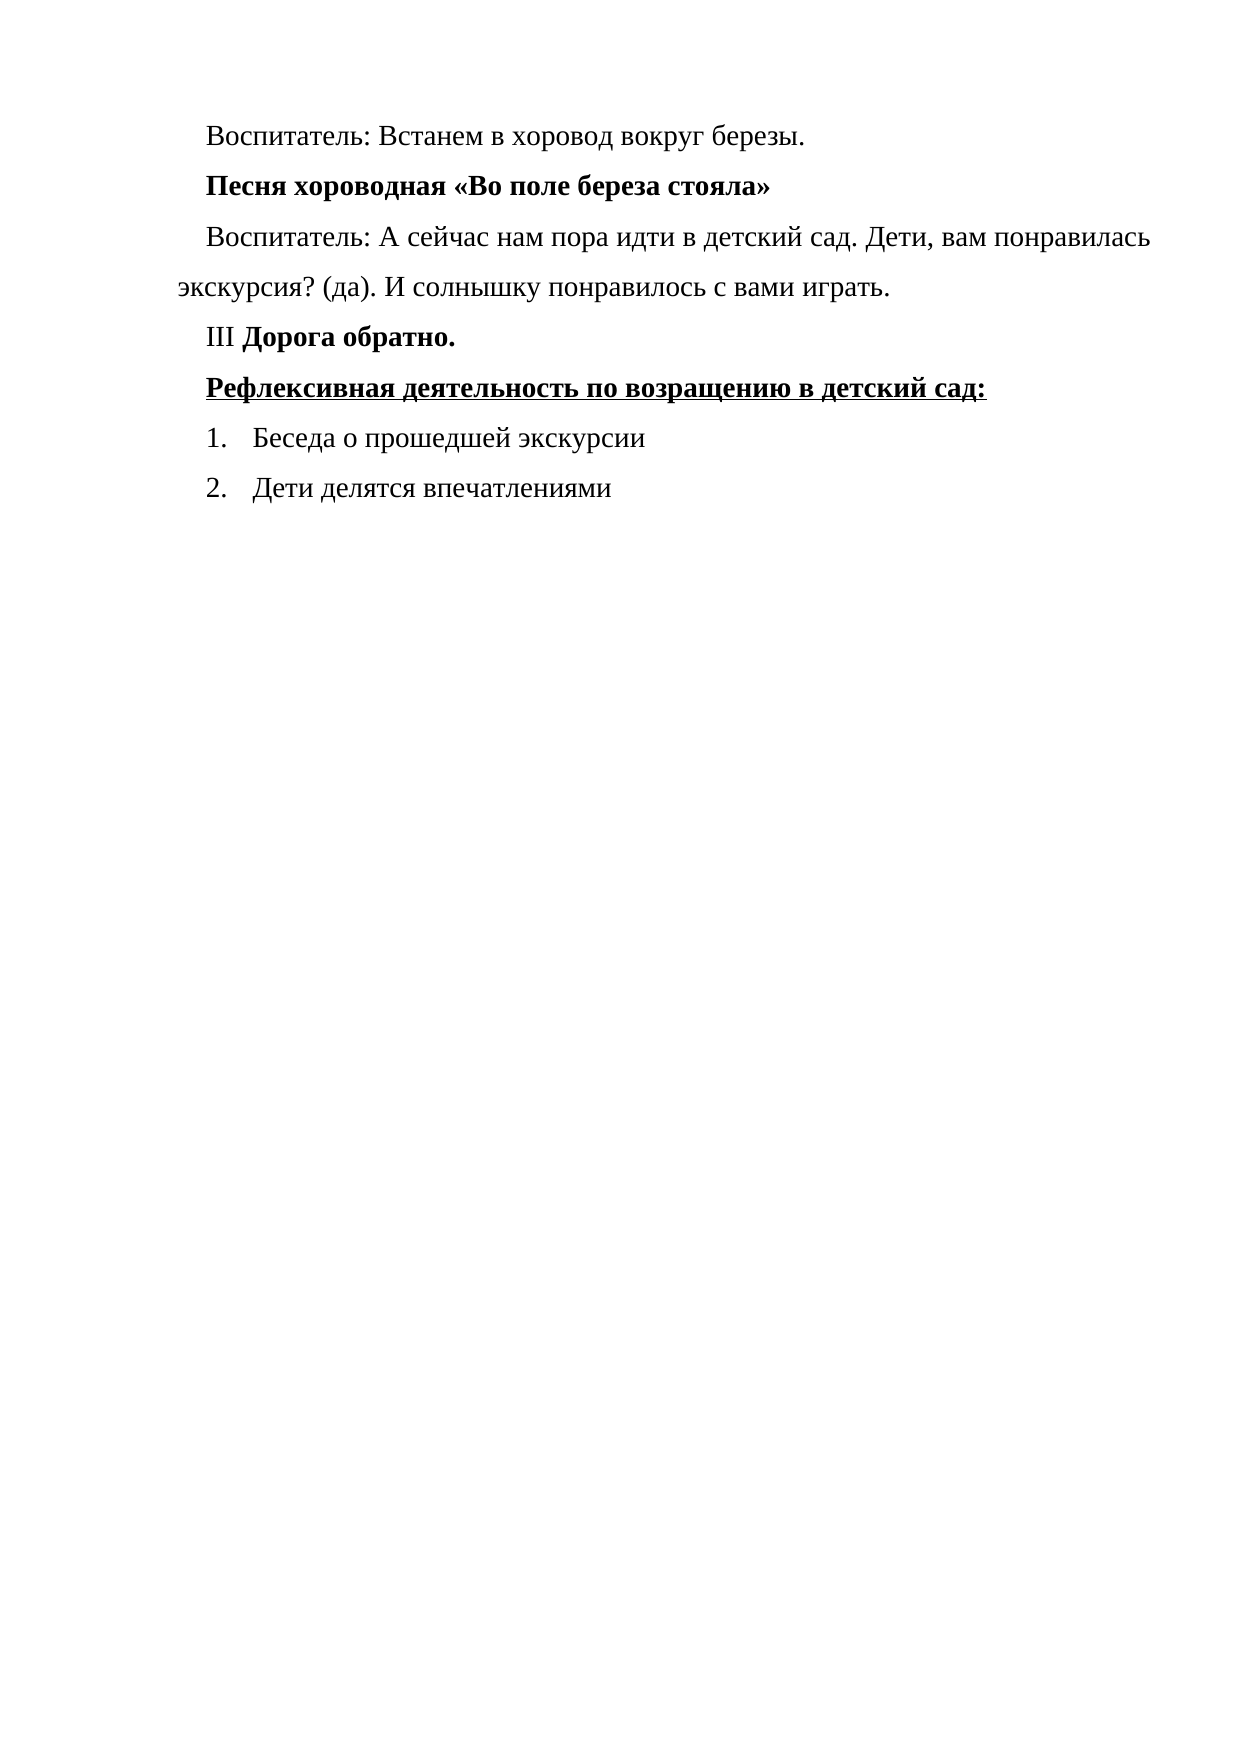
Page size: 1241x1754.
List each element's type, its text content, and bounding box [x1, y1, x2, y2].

subtitle III Дорога обратно. [177, 319, 1152, 353]
text Рефлексивная деятельность по возращению в детский сад: [177, 370, 1152, 403]
list Беседа о прошедшей экскурсии [177, 420, 1152, 453]
text Песня хороводная «Во поле береза стояла» [177, 168, 1152, 202]
list Дети делятся впечатлениями [177, 470, 1152, 504]
text Воспитатель: А сейчас нам пора идти в детский сад. Дети, вам понравилась экскурсия? (да). И солнышку понравилось с вами играть. [177, 219, 1152, 303]
text Воспитатель: Встанем в хоровод вокруг березы. [177, 118, 1152, 152]
